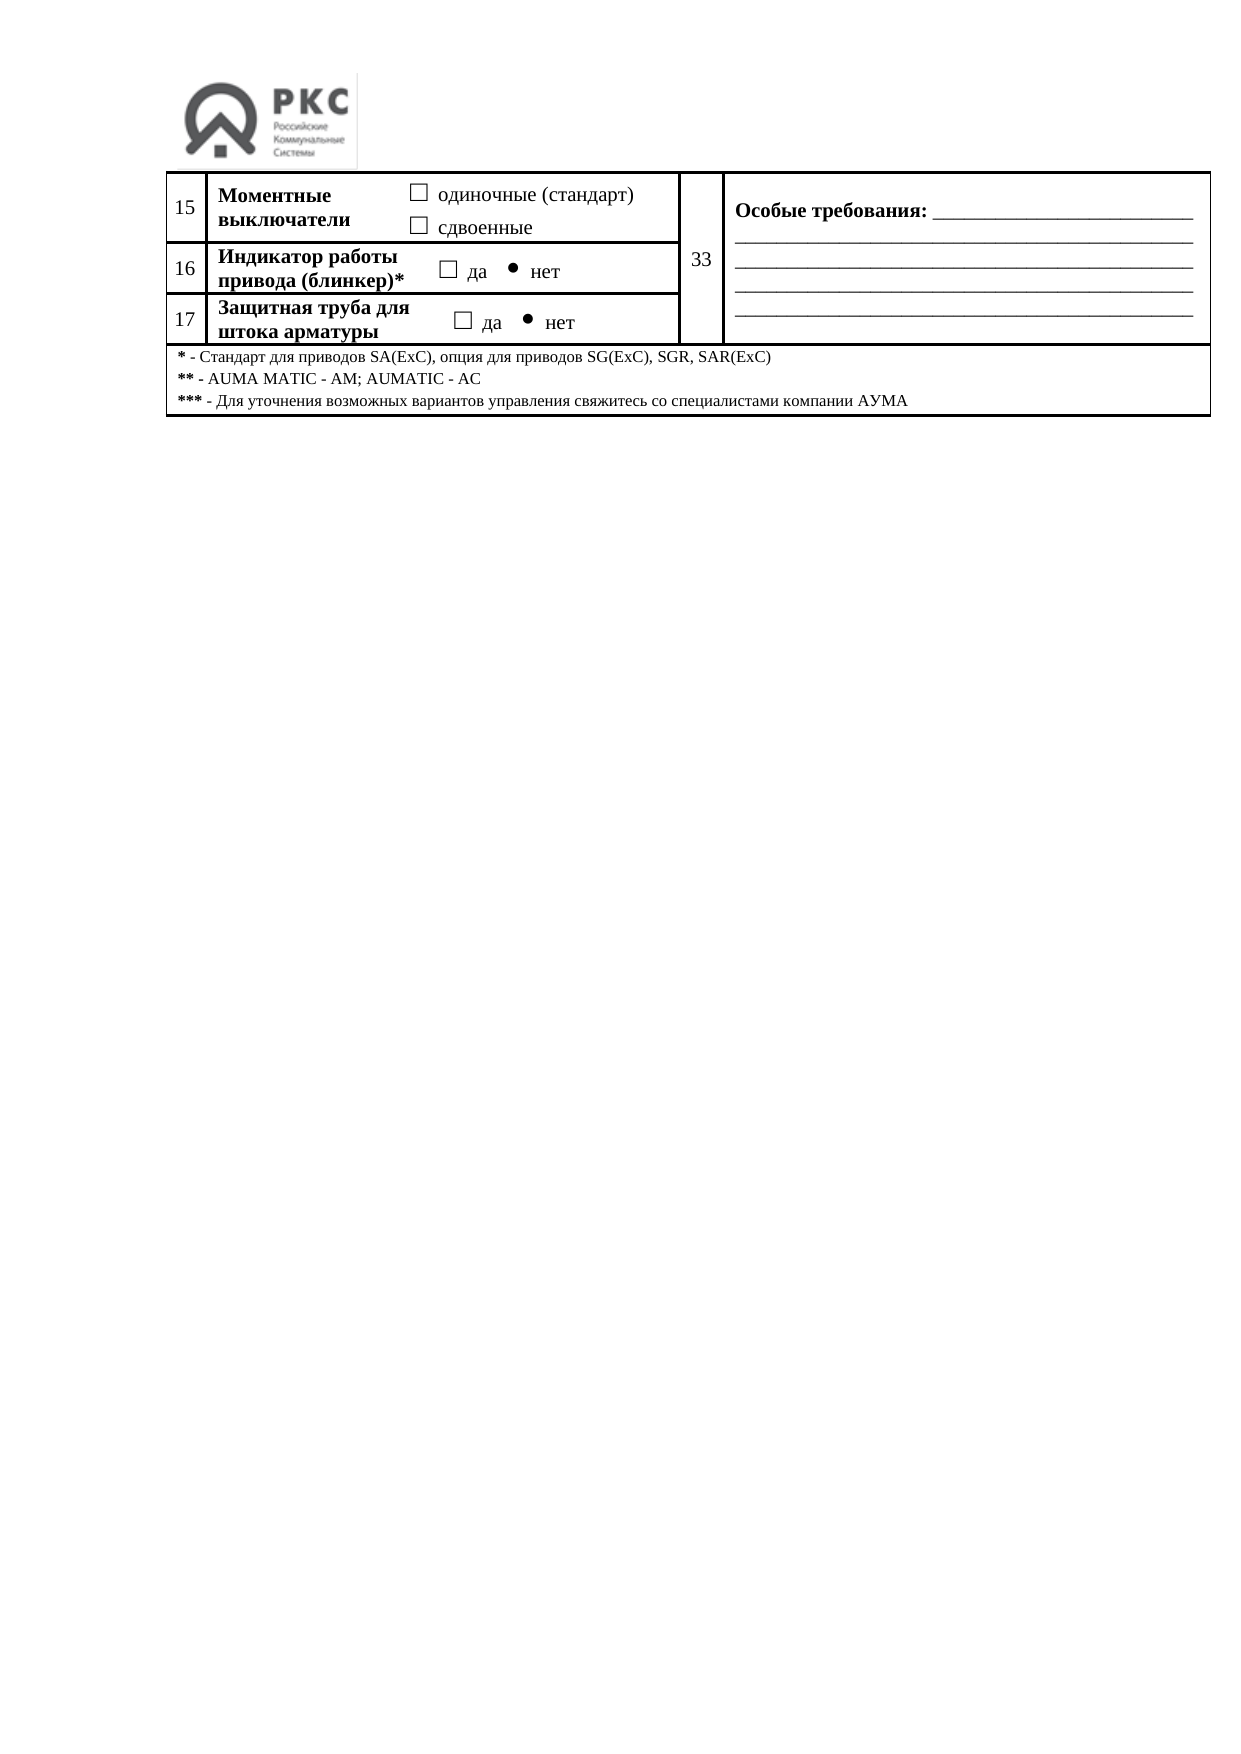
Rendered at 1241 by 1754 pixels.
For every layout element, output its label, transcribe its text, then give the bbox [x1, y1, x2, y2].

table_cell Защитная труба для штока арматуры [208, 295, 443, 343]
table_cell Индикатор работы привода (блинкер)* [208, 244, 428, 292]
table_cell * - Стандарт для приводов SA(ExC), опция для приводов SG(ExC), SGR, SAR(ExC) ** - AUMA MATIC - АМ; AUMATIC - АС *** - Для уточнения возможных вариантов управления свяжитесь со специалистами компании АУМА [167, 346, 1210, 413]
table_cell 16 [167, 244, 205, 292]
table_cell 33 [681, 174, 722, 343]
table_cell 15 [167, 174, 205, 241]
picture [177, 73, 359, 171]
table_cell □ одиночные (стандарт) □ сдвоенные [399, 174, 678, 241]
table_cell □ да нет [428, 244, 678, 292]
table_cell 17 [167, 295, 205, 343]
table_cell □ да нет [443, 295, 678, 343]
table_cell Моментные выключатели [208, 174, 398, 241]
